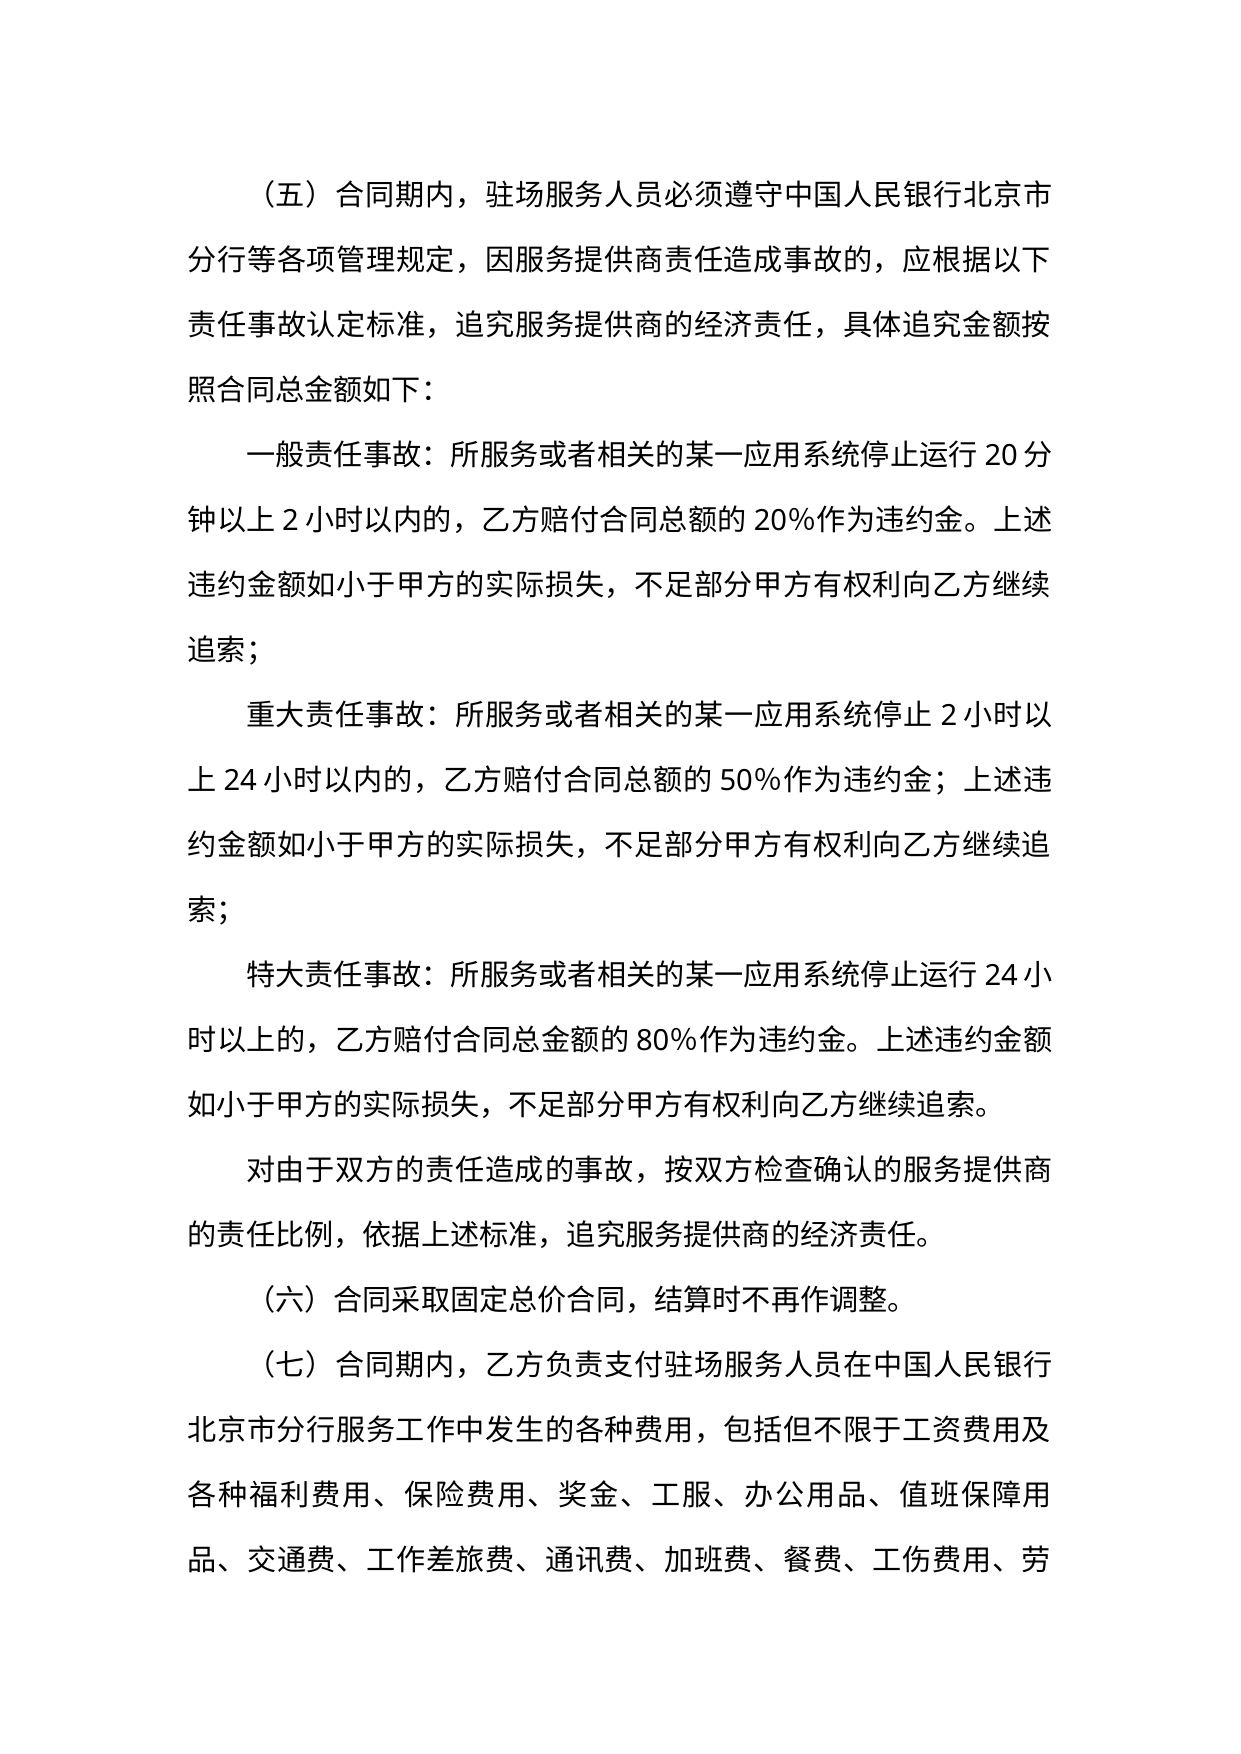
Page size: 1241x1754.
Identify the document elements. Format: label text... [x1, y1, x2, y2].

text 重大责任事故：所服务或者相关的某一应用系统停止2小时以上24小时以内的，乙方赔付合同总额的50％作为违约金；上述违约金额如小于甲方的实际损失，不足部分甲方有权利向乙方继续追索； [187, 682, 1053, 942]
text 特大责任事故：所服务或者相关的某一应用系统停止运行24小时以上的，乙方赔付合同总金额的80％作为违约金。上述违约金额如小于甲方的实际损失，不足部分甲方有权利向乙方继续追索。 [187, 942, 1053, 1137]
text 对由于双方的责任造成的事故，按双方检查确认的服务提供商的责任比例，依据上述标准，追究服务提供商的经济责任。 [187, 1137, 1053, 1267]
text （五）合同期内，驻场服务人员必须遵守中国人民银行北京市分行等各项管理规定，因服务提供商责任造成事故的，应根据以下责任事故认定标准，追究服务提供商的经济责任，具体追究金额按照合同总金额如下： [187, 162, 1053, 422]
text 一般责任事故：所服务或者相关的某一应用系统停止运行20分钟以上2小时以内的，乙方赔付合同总额的20％作为违约金。上述违约金额如小于甲方的实际损失，不足部分甲方有权利向乙方继续追索； [187, 422, 1053, 682]
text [187, 1332, 1053, 1592]
text （六）合同采取固定总价合同，结算时不再作调整。 [187, 1267, 1053, 1332]
